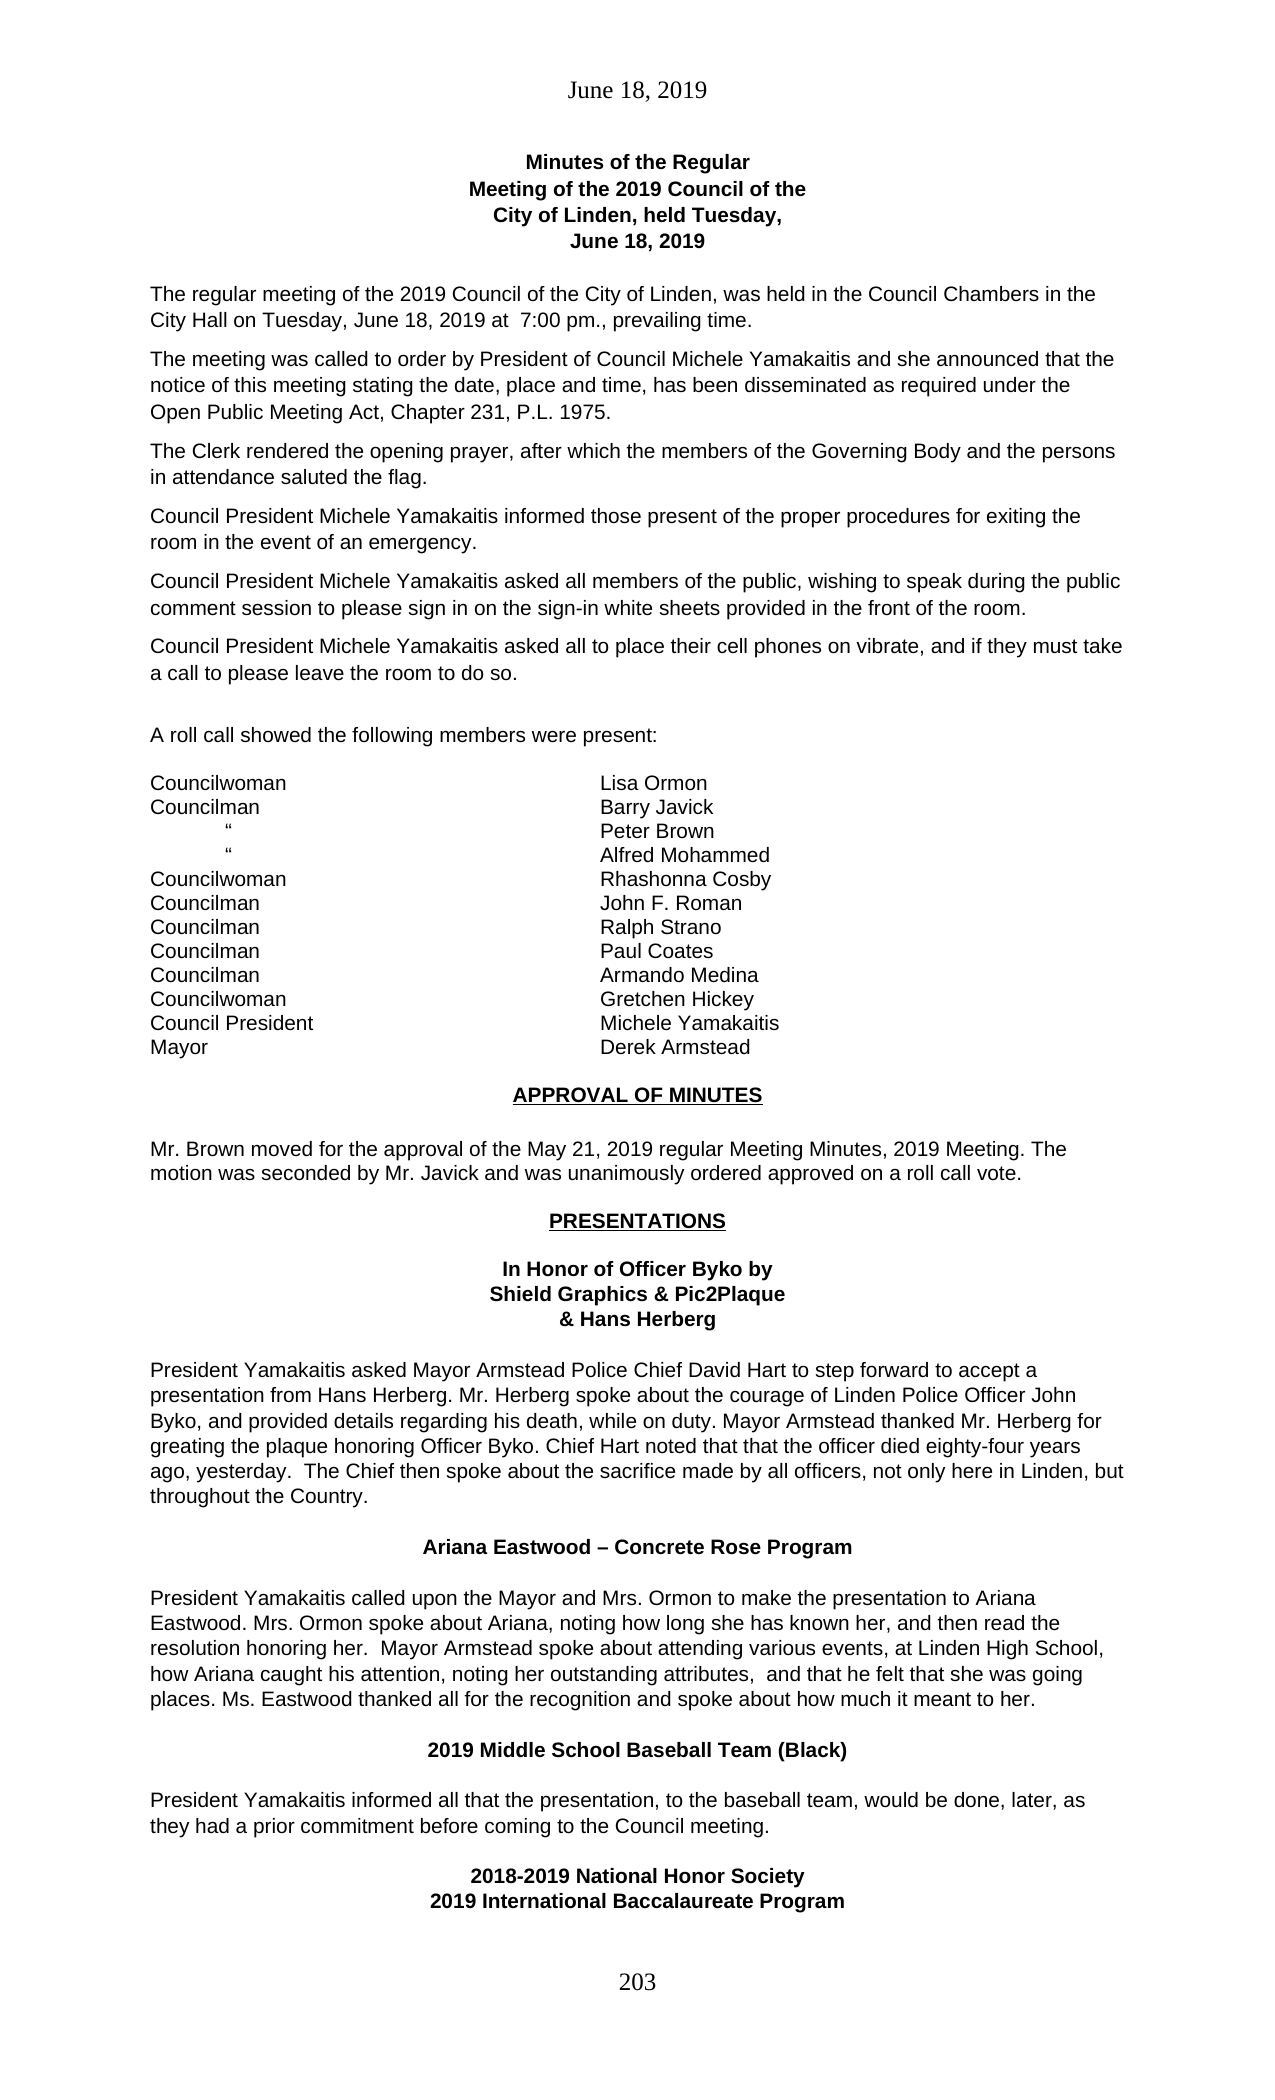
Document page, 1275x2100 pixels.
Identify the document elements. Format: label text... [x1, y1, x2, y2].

text & Hans Herberg [150, 1307, 1125, 1331]
text Councilman Armando Medina [150, 963, 1125, 987]
text Meeting of the 2019 Council of the [150, 176, 1125, 200]
text Councilwoman Rhashonna Cosby [150, 867, 1125, 891]
text Councilman Barry Javick [150, 795, 1125, 819]
text PRESENTATIONS [150, 1209, 1125, 1233]
text The meeting was called to order by President of Council Michele Yamakaitis and she announced that the notice of this meeting stating the date, place and time, has been disseminated as required under the Open Public Meeting Act, Chapter 231, P.L. 1975. [150, 347, 1125, 424]
text APPROVAL OF MINUTES [150, 1083, 1125, 1107]
text Council President Michele Yamakaitis asked all members of the public, wishing to speak during the public comment session to please sign in on the sign-in white sheets provided in the front of the room. [150, 569, 1125, 619]
text Councilwoman Lisa Ormon [150, 771, 1125, 795]
text Councilwoman Gretchen Hickey [150, 987, 1125, 1011]
text Minutes of the Regular [150, 150, 1125, 174]
text “ Alfred Mohammed [150, 843, 1125, 867]
text Council President Michele Yamakaitis asked all to place their cell phones on vibrate, and if they must take a call to please leave the room to do so. [150, 634, 1125, 684]
text President Yamakaitis asked Mayor Armstead Police Chief David Hart to step forward to accept a presentation from Hans Herberg. Mr. Herberg spoke about the courage of Linden Police Officer John Byko, and provided details regarding his death, while on duty. Mayor Armstead thanked Mr. Herberg for greating the plaque honoring Officer Byko. Chief Hart noted that that the officer died eighty-four years ago, yesterday. The Chief then spoke about the sacrifice made by all officers, not only here in Linden, but throughout the Country. [150, 1358, 1125, 1508]
text June 18, 2019 [150, 229, 1125, 253]
text President Yamakaitis informed all that the presentation, to the baseball team, would be done, later, as they had a prior commitment before coming to the Council meeting. [150, 1788, 1125, 1837]
text Councilman Paul Coates [150, 939, 1125, 963]
text “ Peter Brown [150, 819, 1125, 843]
text The regular meeting of the 2019 Council of the City of Linden, was held in the Council Chambers in the City Hall on Tuesday, June 18, 2019 at 7:00 pm., prevailing time. [150, 282, 1125, 332]
text Mr. Brown moved for the approval of the May 21, 2019 regular Meeting Minutes, 2019 Meeting. The motion was seconded by Mr. Javick and was unanimously ordered approved on a roll call vote. [150, 1137, 1125, 1185]
text Councilman Ralph Strano [150, 915, 1125, 939]
text In Honor of Officer Byko by [150, 1257, 1125, 1281]
text City of Linden, held Tuesday, [150, 203, 1125, 227]
text 2019 Middle School Baseball Team (Black) [150, 1737, 1125, 1761]
text 2018-2019 National Honor Society [150, 1864, 1125, 1888]
text 2019 International Baccalaureate Program [150, 1889, 1125, 1913]
text President Yamakaitis called upon the Mayor and Mrs. Ormon to make the presentation to Ariana Eastwood. Mrs. Ormon spoke about Ariana, noting how long she has known her, and then read the resolution honoring her. Mayor Armstead spoke about attending various events, at Linden High School, how Ariana caught his attention, noting her outstanding attributes, and that he felt that she was going places. Ms. Eastwood thanked all for the recognition and spoke about how much it meant to her. [150, 1586, 1125, 1711]
text Council President Michele Yamakaitis informed those present of the proper procedures for exiting the room in the event of an emergency. [150, 504, 1125, 554]
text Ariana Eastwood – Concrete Rose Program [150, 1535, 1125, 1559]
text Shield Graphics & Pic2Plaque [150, 1282, 1125, 1306]
text Councilman John F. Roman [150, 891, 1125, 915]
text A roll call showed the following members were present: [150, 723, 1125, 747]
text The Clerk rendered the opening prayer, after which the members of the Governing Body and the persons in attendance saluted the flag. [150, 438, 1125, 489]
text Mayor Derek Armstead [150, 1035, 1125, 1059]
text Council President Michele Yamakaitis [150, 1011, 1125, 1035]
